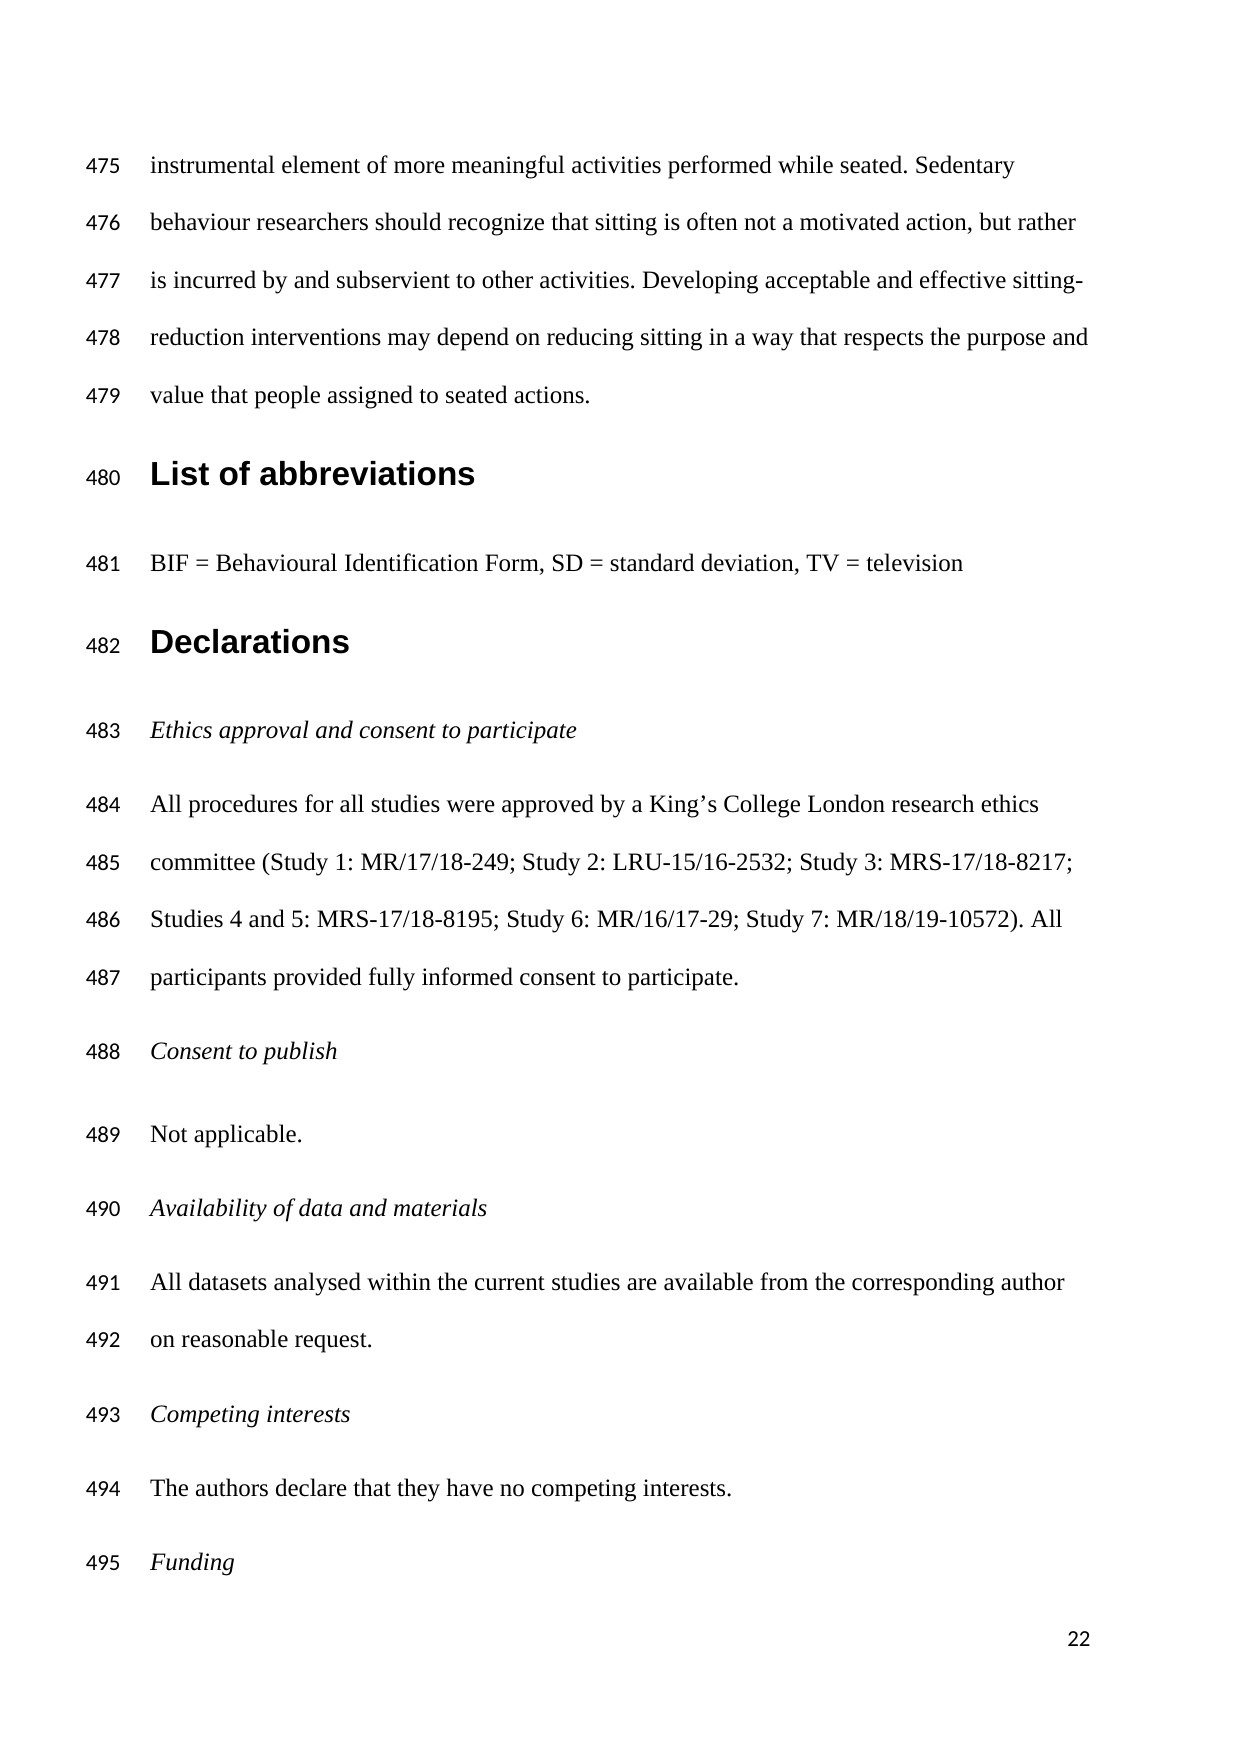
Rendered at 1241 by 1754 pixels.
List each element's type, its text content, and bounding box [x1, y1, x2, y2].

text BIF = Behavioural Identification Form, SD = standard deviation, TV = television [150, 548, 1090, 576]
text The authors declare that they have no competing interests. [150, 1473, 1090, 1502]
text All datasets analysed within the current studies are available from the corresponding author on reasonable request. [150, 1267, 1090, 1353]
text All procedures for all studies were approved by a King’s College London research ethics committee (Study 1: MR/17/18-249; Study 2: LRU-15/16-2532; Study 3: MRS-17/18-8217; Studies 4 and 5: MRS-17/18-8195; Study 6: MR/16/17-29; Study 7: MR/18/19-10572). All participants provided fully informed consent to participate. [150, 789, 1090, 991]
text Funding [150, 1547, 1090, 1576]
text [150, 150, 1090, 409]
text Not applicable. [150, 1119, 1090, 1147]
text Competing interests [150, 1399, 1090, 1427]
text Availability of data and materials [150, 1193, 1090, 1222]
text Declarations [150, 622, 1090, 660]
text Ethics approval and consent to participate [150, 715, 1090, 744]
text Consent to publish [150, 1036, 1090, 1065]
text List of abbreviations [150, 454, 1090, 493]
